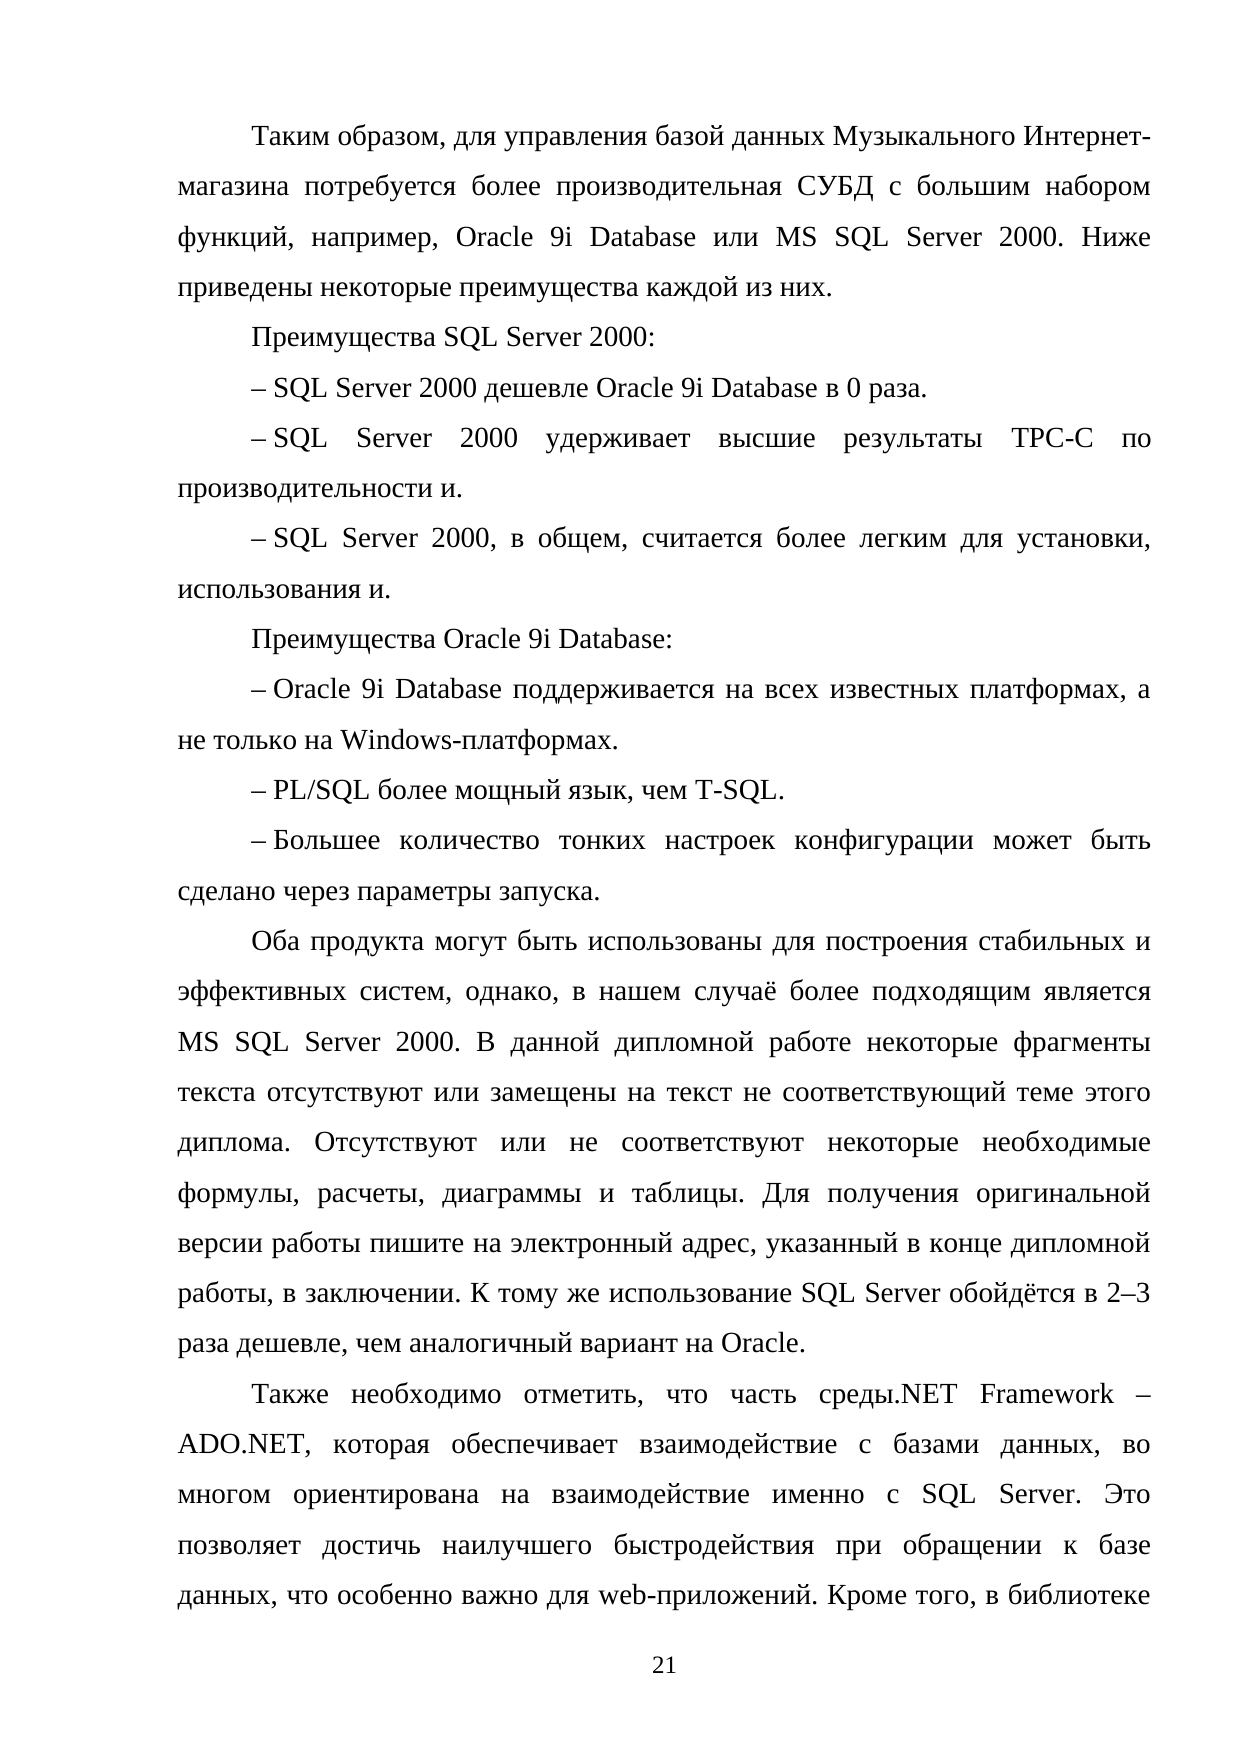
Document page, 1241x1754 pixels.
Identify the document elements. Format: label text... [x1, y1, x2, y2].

text – Oracle 9i Database поддерживается на всех известных платформах, а не только на Windows-платформах. [177, 672, 1152, 755]
text Преимущества Oracle 9i Database: [177, 621, 1152, 655]
text – SQL Server 2000, в общем, считается более легким для установки, использования и. [177, 521, 1152, 604]
text Таким образом, для управления базой данных Музыкального Интернет-магазина потребуется более производительная СУБД с большим набором функций, например, Oracle 9i Database или MS SQL Server 2000. Ниже приведены некоторые преимущества каждой из них. [177, 118, 1152, 303]
text – PL/SQL более мощный язык, чем T-SQL. [177, 772, 1152, 806]
text Преимущества SQL Server 2000: [177, 319, 1152, 353]
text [177, 1376, 1152, 1611]
text – Большее количество тонких настроек конфигурации может быть сделано через параметры запуска. [177, 822, 1152, 906]
text – SQL Server 2000 дешевле Oracle 9i Database в 0 раза. [177, 370, 1152, 403]
text – SQL Server 2000 удерживает высшие результаты TPC-C по производительности и. [177, 420, 1152, 504]
text Оба продукта могут быть использованы для построения стабильных и эффективных систем, однако, в нашем случаё более подходящим является MS SQL Server 2000. В данной дипломной работе некоторые фрагменты текста отсутствуют или замещены на текст не соответствующий теме этого диплома. Отсутствуют или не соответствуют некоторые необходимые формулы, расчеты, диаграммы и таблицы. Для получения оригинальной версии работы пишите на электронный адрес, указанный в конце дипломной работы, в заключении. К тому же использование SQL Server обойдётся в 2–3 раза дешевле, чем аналогичный вариант на Oracle. [177, 923, 1152, 1359]
